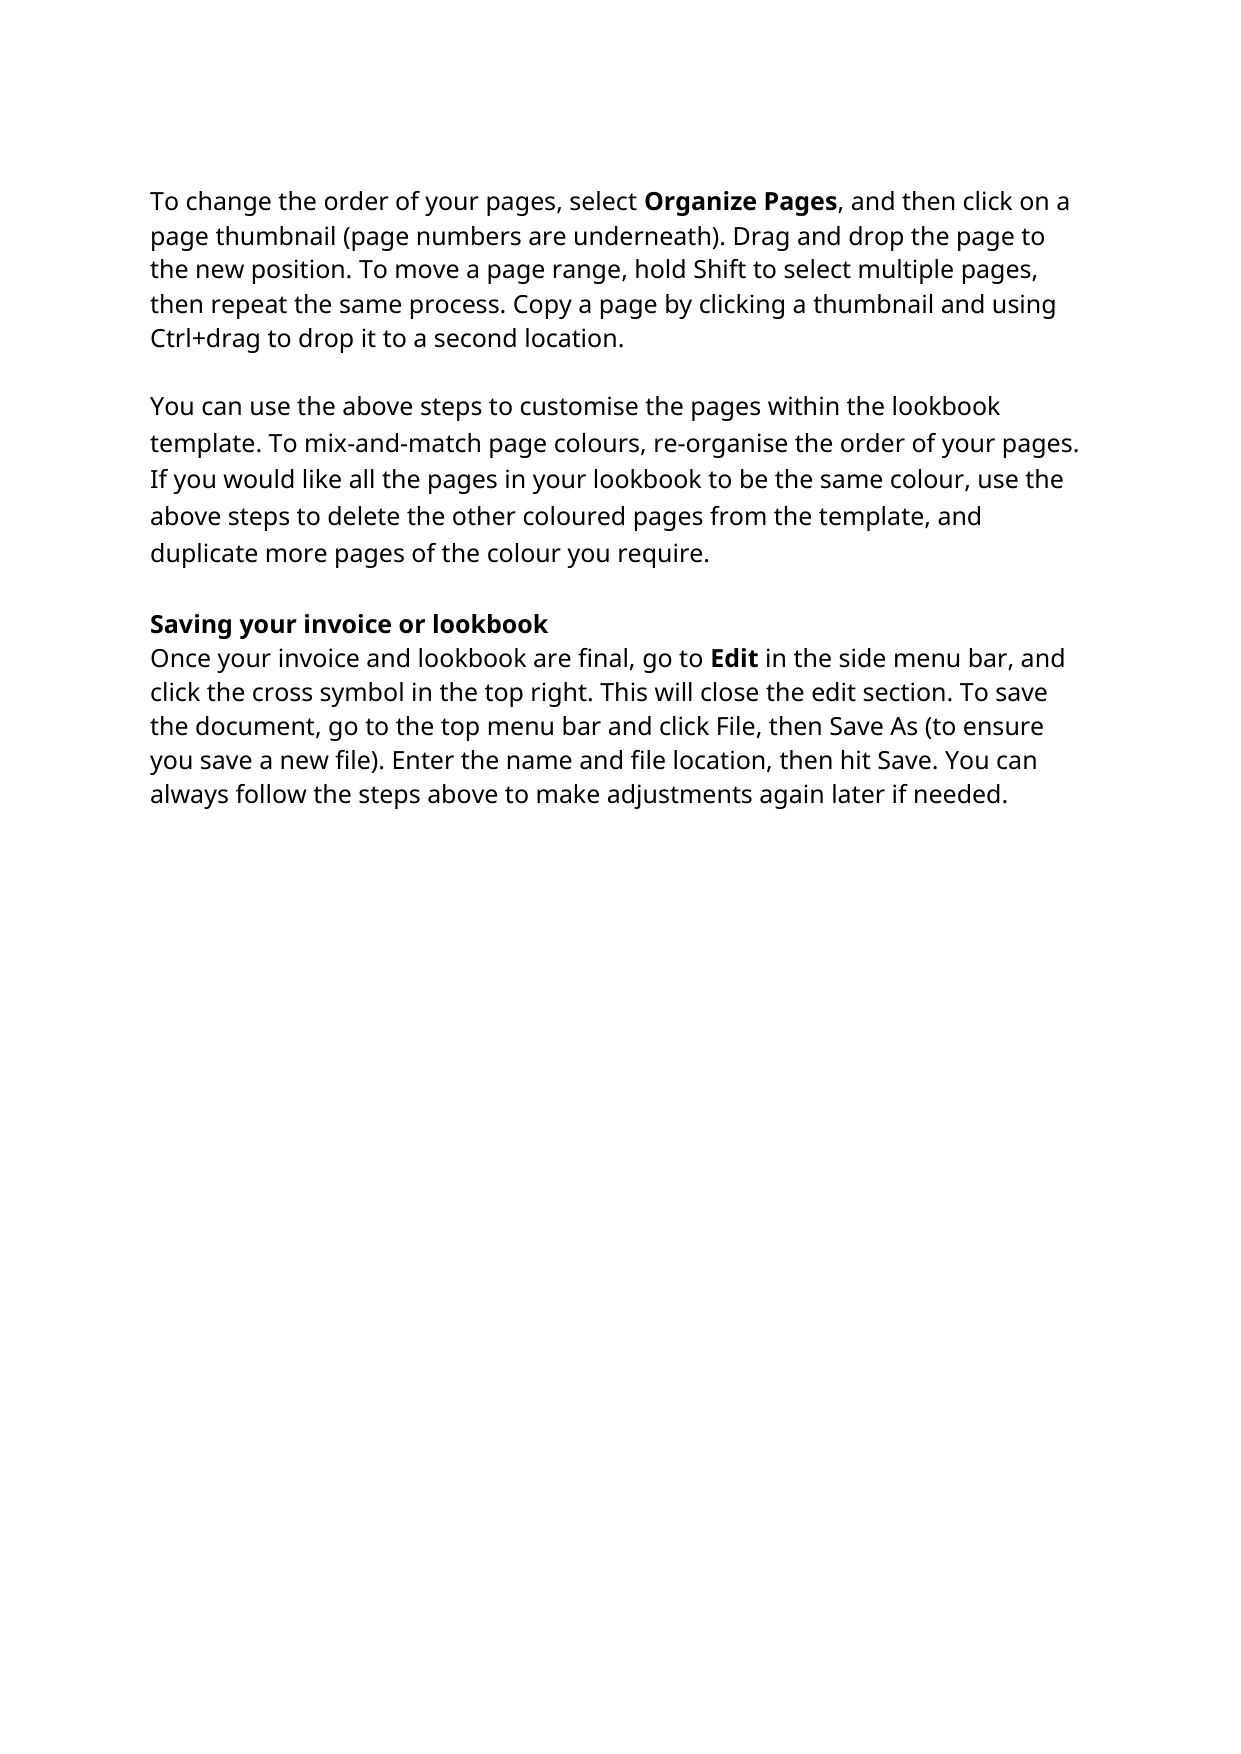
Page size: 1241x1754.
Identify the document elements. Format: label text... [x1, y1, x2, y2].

text Saving your invoice or lookbook [150, 606, 1090, 640]
text Once your invoice and lookbook are final, go to Edit in the side menu bar, and click the cross symbol in the top right. This will close the edit section. To save the document, go to the top menu bar and click File, then Save As (to ensure you save a new file). Enter the name and file location, then hit Save. You can always follow the steps above to make adjustments again later if needed. [150, 640, 1090, 811]
text You can use the above steps to customise the pages within the lookbook template. To mix-and-match page colours, re-organise the order of your pages. If you would like all the pages in your lookbook to be the same colour, use the above steps to delete the other coloured pages from the template, and duplicate more pages of the colour you require. [150, 388, 1090, 569]
text To change the order of your pages, select Organize Pages, and then click on a page thumbnail (page numbers are underneath). Drag and drop the page to the new position. To move a page range, hold Shift to select multiple pages, then repeat the same process. Copy a page by clicking a thumbnail and using Ctrl+drag to drop it to a second location. [150, 184, 1090, 354]
